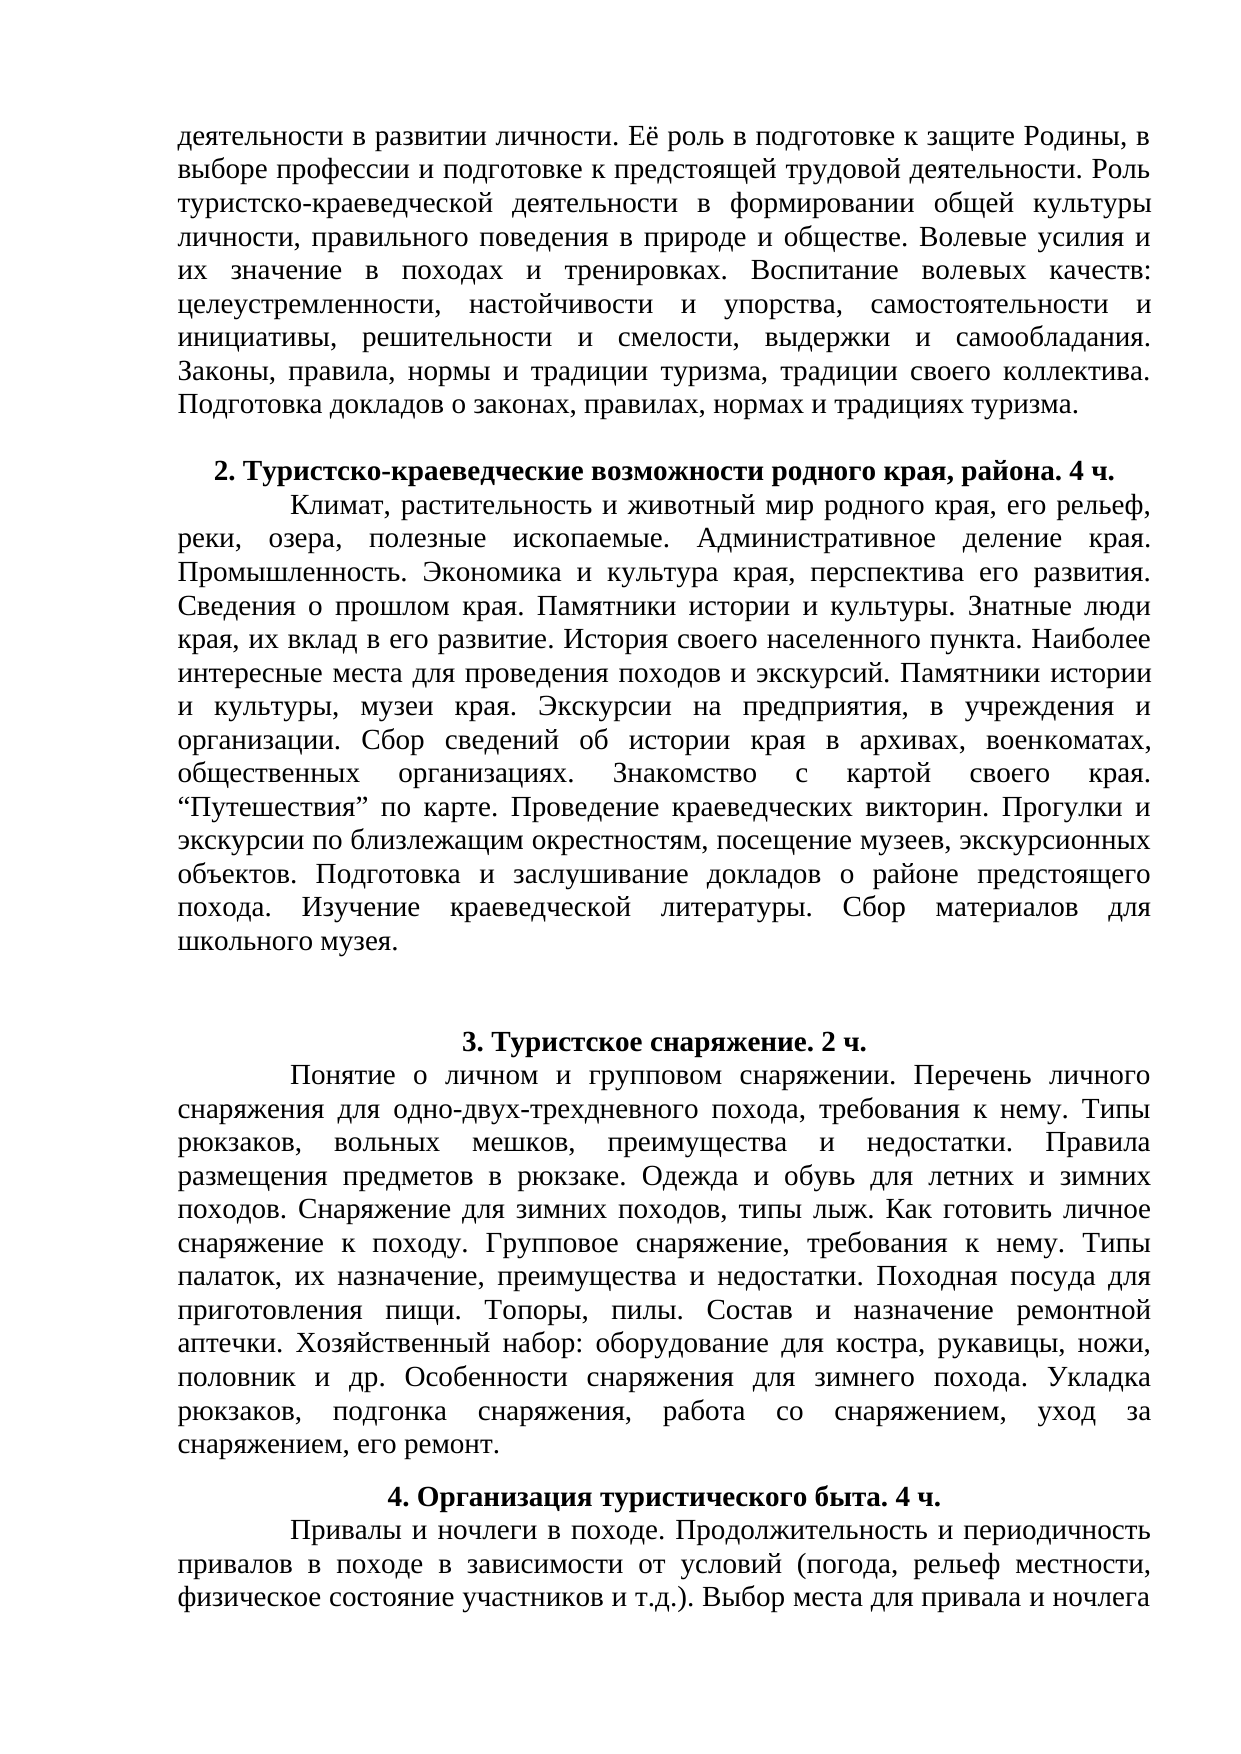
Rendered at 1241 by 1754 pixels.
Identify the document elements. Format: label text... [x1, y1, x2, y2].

text 4. Организация туристического быта. 4 ч. [177, 1479, 1152, 1512]
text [177, 118, 1152, 420]
text Понятие о личном и групповом снаряжении. Перечень личного снаряжения для одно-двух-трехдневного похода, требования к нему. Типы рюкзаков, вольных мешков, преимущества и недостатки. Правила размещения предметов в рюкзаке. Одежда и обувь для летних и зимних походов. Снаряжение для зимних походов, типы лыж. Как готовить личное снаряжение к походу. Групповое снаряжение, требования к нему. Типы палаток, их назначение, преимущества и недостатки. Походная посуда для приготовления пищи. Топоры, пилы. Состав и назначение ремонтной аптечки. Хозяйственный набор: оборудование для костра, рукавицы, ножи, половник и др. Особенности снаряжения для зимнего похода. Укладка рюкзаков, подгонка снаряжения, работа со снаряжением, уход за снаряжением, его ремонт. [177, 1057, 1152, 1460]
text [177, 1512, 1152, 1613]
text 2. Туристско-краеведческие возможности родного края, района. 4 ч. [177, 453, 1152, 487]
text 3. Туристское снаряжение. 2 ч. [177, 1024, 1152, 1057]
text Климат, растительность и животный мир родного края, его рельеф, реки, озера, полезные ископаемые. Административное деление края. Промышленность. Экономика и культура края, перспектива его развития. Сведения о прошлом края. Памятники истории и культуры. Знатные люди края, их вклад в его развитие. История своего населенного пункта. Наиболее интересные места для проведения походов и экскурсий. Памятники истории и культуры, музеи края. Экскурсии на предприятия, в учреждения и организации. Сбор сведений об истории края в архивах, военкоматах, общественных организациях. Знакомство с картой своего края. “Путешествия” по карте. Проведение краеведческих викторин. Прогулки и экскурсии по близлежащим окрестностям, посещение музеев, экскурсионных объектов. Подготовка и заслушивание докладов о районе предстоящего похода. Изучение краеведческой литературы. Сбор материалов для школьного музея. [177, 487, 1152, 957]
